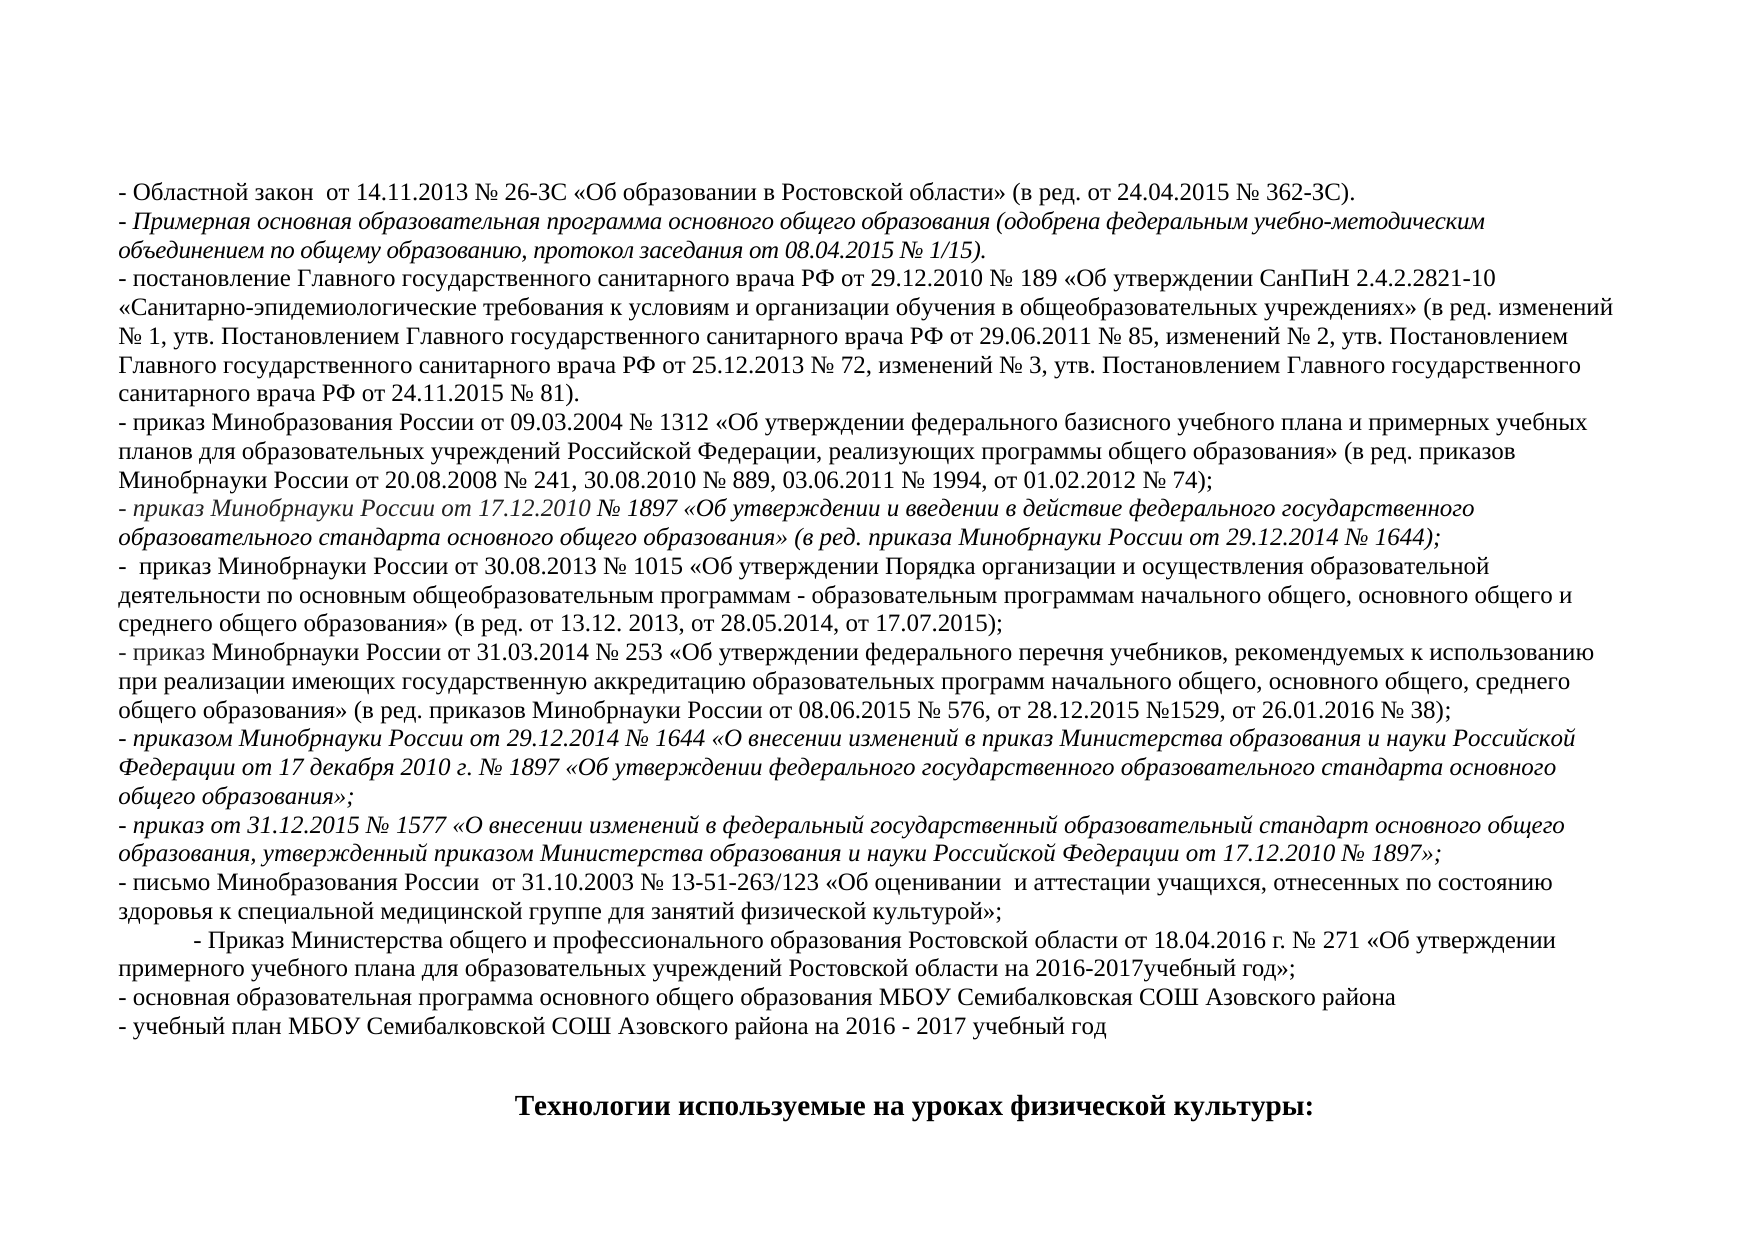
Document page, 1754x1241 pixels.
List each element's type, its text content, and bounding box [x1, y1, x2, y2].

text - Приказ Министерства общего и профессионального образования Ростовской области от 18.04.2016 г. № 271 «Об утверждении примерного учебного плана для образовательных учреждений Ростовской области на 2016-2017учебный год»; [118, 925, 1636, 982]
text - постановление Главного государственного санитарного врача РФ от 29.12.2010 № 189 «Об утверждении СанПиН 2.4.2.2821-10 «Санитарно-эпидемиологические требования к условиям и организации обучения в общеобразовательных учреждениях» (в ред. изменений № 1, утв. Постановлением Главного государственного санитарного врача РФ от 29.06.2011 № 85, изменений № 2, утв. Постановлением Главного государственного санитарного врача РФ от 25.12.2013 № 72, изменений № 3, утв. Постановлением Главного государственного санитарного врача РФ от 24.11.2015 № 81). [118, 263, 1636, 407]
text - Примерная основная образовательная программа основного общего образования (одобрена федеральным учебно-методическим объединением по общему образованию, протокол заседания от 08.04.2015 № 1/15). [118, 206, 1636, 263]
text - основная образовательная программа основного общего образования МБОУ Семибалковская СОШ Азовского района [118, 982, 1636, 1011]
text - приказ Минобрнауки России от 30.08.2013 № 1015 «Об утверждении Порядка организации и осуществления образовательной деятельности по основным общеобразовательным программам - образовательным программам начального общего, основного общего и среднего общего образования» (в ред. от 13.12. 2013, от 28.05.2014, от 17.07.2015); - приказ Минобрнауки России от 31.03.2014 № 253 «Об утверждении федерального перечня учебников, рекомендуемых к использованию при реализации имеющих государственную аккредитацию образовательных программ начального общего, основного общего, среднего общего образования» (в ред. приказов Минобрнауки России от 08.06.2015 № 576, от 28.12.2015 №1529, от 26.01.2016 № 38); [118, 551, 1636, 723]
text Технологии используемые на уроках физической культуры: [193, 1088, 1636, 1121]
text - Областной закон от 14.11.2013 № 26-ЗС «Об образовании в Ростовской области» (в ред. от 24.04.2015 № 362-ЗС). [118, 177, 1636, 206]
text - приказ Минобразования России от 09.03.2004 № 1312 «Об утверждении федерального базисного учебного плана и примерных учебных планов для образовательных учреждений Российской Федерации, реализующих программы общего образования» (в ред. приказов Минобрнауки России от 20.08.2008 № 241, 30.08.2010 № 889, 03.06.2011 № 1994, от 01.02.2012 № 74); [118, 407, 1636, 493]
text - приказ от 31.12.2015 № 1577 «О внесении изменений в федеральный государственный образовательный стандарт основного общего образования, утвержденный приказом Министерства образования и науки Российской Федерации от 17.12.2010 № 1897»; [118, 810, 1636, 867]
text - учебный план МБОУ Семибалковской СОШ Азовского района на 2016 - 2017 учебный год [118, 1011, 1636, 1040]
text - приказом Минобрнауки России от 29.12.2014 № 1644 «О внесении изменений в приказ Министерства образования и науки Российской Федерации от 17 декабря 2010 г. № 1897 «Об утверждении федерального государственного образовательного стандарта основного общего образования»; [118, 723, 1636, 810]
text - письмо Минобразования России от 31.10.2003 № 13-51-263/123 «Об оценивании и аттестации учащихся, отнесенных по состоянию здоровья к специальной медицинской группе для занятий физической культурой»; [118, 867, 1636, 925]
text - приказ Минобрнауки России от 17.12.2010 № 1897 «Об утверждении и введении в действие федерального государственного образовательного стандарта основного общего образования» (в ред. приказа Минобрнауки России от 29.12.2014 № 1644); [118, 493, 1636, 551]
